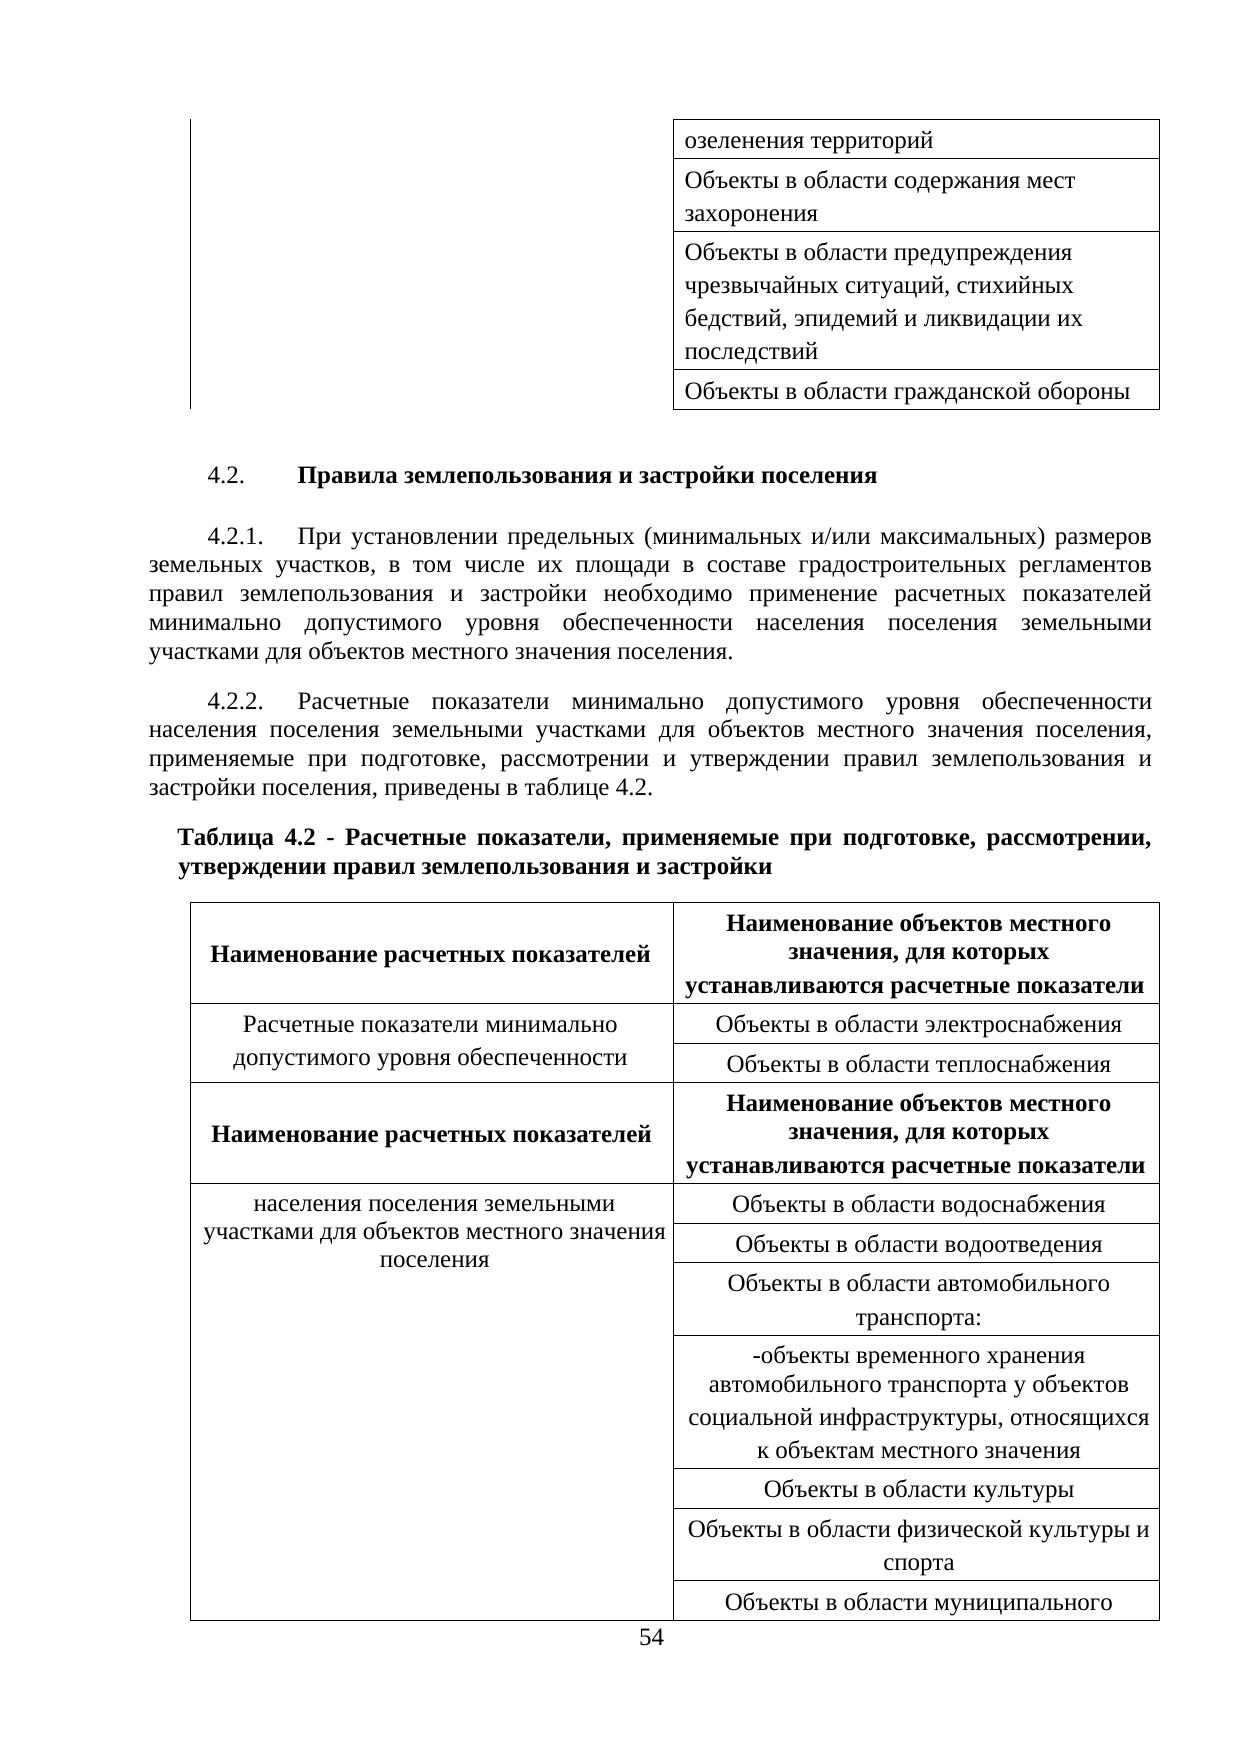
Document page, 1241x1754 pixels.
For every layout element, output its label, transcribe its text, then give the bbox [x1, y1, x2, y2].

table_cell Объекты в области физической культуры и спорта [674, 1509, 1159, 1580]
table_cell Объекты в области предупреждения чрезвычайных ситуаций, стихийных бедствий, эпидемий и ликвидации их последствий [674, 232, 1159, 369]
table_cell населения поселения земельными участками для объектов местного значения поселения [191, 1184, 673, 1620]
table_cell Объекты в области водоотведения [674, 1224, 1159, 1262]
list При установлении предельных (минимальных и/или максимальных) размеров земельных участков, в том числе их площади в составе градостроительных регламентов правил землепользования и застройки необходимо применение расчетных показателей минимально допустимого уровня обеспеченности населения поселения земельными участками для объектов местного значения поселения. [148, 521, 1153, 664]
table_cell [674, 120, 1159, 158]
table_cell Объекты в области водоснабжения [674, 1184, 1159, 1222]
table_cell Объекты в области автомобильного транспорта: [674, 1263, 1159, 1334]
table_cell Объекты в области культуры [674, 1469, 1159, 1508]
list Расчетные показатели минимально допустимого уровня обеспеченности населения поселения земельными участками для объектов местного значения поселения, применяемые при подготовке, рассмотрении и утверждении правил землепользования и застройки поселения, приведены в таблице 4.2. [148, 686, 1153, 801]
table_cell Расчетные показатели минимально допустимого уровня обеспеченности [191, 1004, 673, 1082]
table_cell Объекты в области гражданской обороны [674, 370, 1159, 409]
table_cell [674, 1581, 1159, 1620]
table_cell Наименование объектов местного значения, для которых устанавливаются расчетные показатели [674, 1083, 1159, 1183]
list Правила землепользования и застройки поселения [148, 460, 1153, 489]
text Таблица 4.2 - Расчетные показатели, применяемые при подготовке, рассмотрении, утверждении правил землепользования и застройки [177, 822, 1153, 880]
table_header Наименование расчетных показателей [191, 903, 673, 1003]
table_header Наименование объектов местного значения, для которых устанавливаются расчетные показатели [674, 903, 1159, 1003]
table_cell Наименование расчетных показателей [191, 1083, 673, 1183]
table_cell -объекты временного хранения автомобильного транспорта у объектов социальной инфраструктуры, относящихся к объектам местного значения [674, 1336, 1159, 1468]
table_cell Объекты в области теплоснабжения [674, 1044, 1159, 1082]
table_cell Объекты в области содержания мест захоронения [674, 159, 1159, 231]
table_cell Объекты в области электроснабжения [674, 1004, 1159, 1042]
